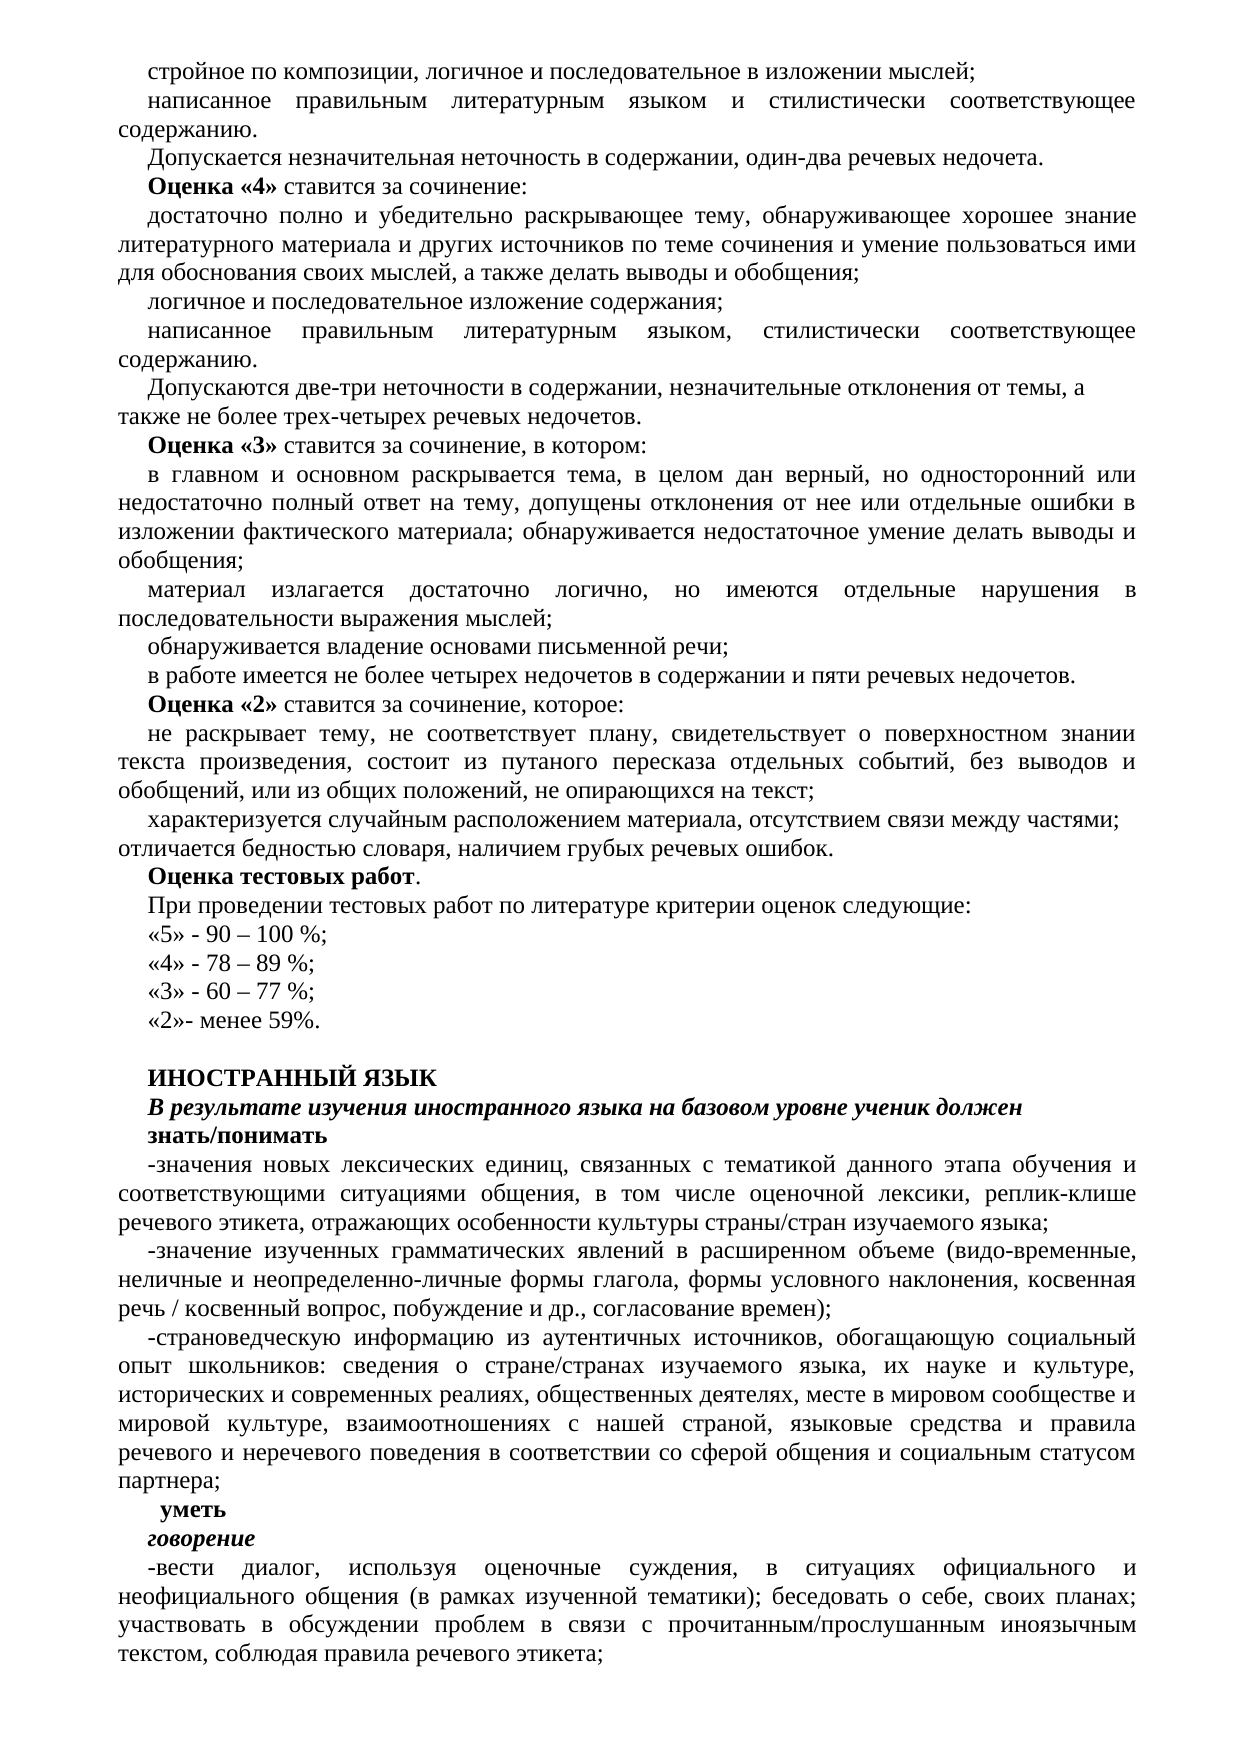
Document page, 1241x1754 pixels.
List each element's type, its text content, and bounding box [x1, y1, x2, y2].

text Допускается незначительная неточность в содержании, один-два речевых недочета. [147, 142, 1232, 171]
text говорение [147, 1523, 1232, 1552]
text достаточно полно и убедительно раскрывающее тему, обнаруживающее хорошее знание литературного материала и других источников по теме сочинения и умение пользоваться ими для обоснования своих мыслей, а также делать выводы и обобщения; [118, 200, 1137, 286]
text Оценка тестовых работ. [147, 861, 1232, 890]
text написанное правильным литературным языком и стилистически соответствующее содержанию. [118, 85, 1137, 142]
text ИНОСТРАННЫЙ ЯЗЫК [147, 1063, 1232, 1092]
text При проведении тестовых работ по литературе критерии оценок следующие: [147, 890, 1232, 919]
text уметь [160, 1494, 1232, 1523]
text -значения новых лексических единиц, связанных с тематикой данного этапа обучения и соответствующими ситуациями общения, в том числе оценочной лексики, реплик-клише речевого этикета, отражающих особенности культуры страны/стран изучаемого языка; [118, 1149, 1137, 1235]
text написанное правильным литературным языком, стилистически соответствующее содержанию. [118, 315, 1137, 372]
text материал излагается достаточно логично, но имеются отдельные нарушения в последовательности выражения мыслей; [118, 574, 1137, 631]
text в работе имеется не более четырех недочетов в содержании и пяти речевых недочетов. [147, 660, 1232, 689]
text стройное по композиции, логичное и последовательное в изложении мыслей; [147, 56, 1232, 85]
text Оценка «3» ставится за сочинение, в котором: [147, 430, 1232, 459]
text обнаруживается владение основами письменной речи; [147, 631, 1232, 660]
text «3» - 60 – 77 %; [147, 976, 1232, 1005]
text логичное и последовательное изложение содержания; [147, 286, 1232, 315]
text -вести диалог, используя оценочные суждения, в ситуациях официального и неофициального общения (в рамках изученной тематики); беседовать о себе, своих планах; участвовать в обсуждении проблем в связи с прочитанным/прослушанным иноязычным текстом, соблюдая правила речевого этикета; [118, 1552, 1138, 1667]
text не раскрывает тему, не соответствует плану, свидетельствует о поверхностном знании текста произведения, состоит из путаного пересказа отдельных событий, без выводов и обобщений, или из общих положений, не опирающихся на текст; [118, 718, 1137, 804]
text -значение изученных грамматических явлений в расширенном объеме (видо-временные, неличные и неопределенно-личные формы глагола, формы условного наклонения, косвенная речь / косвенный вопрос, побуждение и др., согласование времен); [118, 1236, 1137, 1322]
text В результате изучения иностранного языка на базовом уровне ученик должен [147, 1092, 1232, 1121]
text «2»- менее 59%. [147, 1005, 1232, 1034]
text -страноведческую информацию из аутентичных источников, обогащающую социальный опыт школьников: сведения о стране/странах изучаемого языка, их науке и культуре, исторических и современных реалиях, общественных деятелях, месте в мировом сообществе и мировой культуре, взаимоотношениях с нашей страной, языковые средства и правила речевого и неречевого поведения в соответствии со сферой общения и социальным статусом партнера; [118, 1322, 1137, 1494]
text характеризуется случайным расположением материала, отсутствием связи между частями; отличается бедностью словаря, наличием грубых речевых ошибок. [118, 804, 1232, 861]
text «4» - 78 – 89 %; [147, 948, 1232, 976]
text Оценка «4» ставится за сочинение: [147, 171, 1232, 200]
text в главном и основном раскрывается тема, в целом дан верный, но односторонний или недостаточно полный ответ на тему, допущены отклонения от нее или отдельные ошибки в изложении фактического материала; обнаруживается недостаточное умение делать выводы и обобщения; [118, 459, 1137, 574]
text «5» - 90 – 100 %; [147, 919, 1232, 948]
text знать/понимать [147, 1121, 1232, 1149]
text Допускаются две-три неточности в содержании, незначительные отклонения от темы, а также не более трех-четырех речевых недочетов. [118, 372, 1138, 430]
text Оценка «2» ставится за сочинение, которое: [147, 689, 1232, 718]
